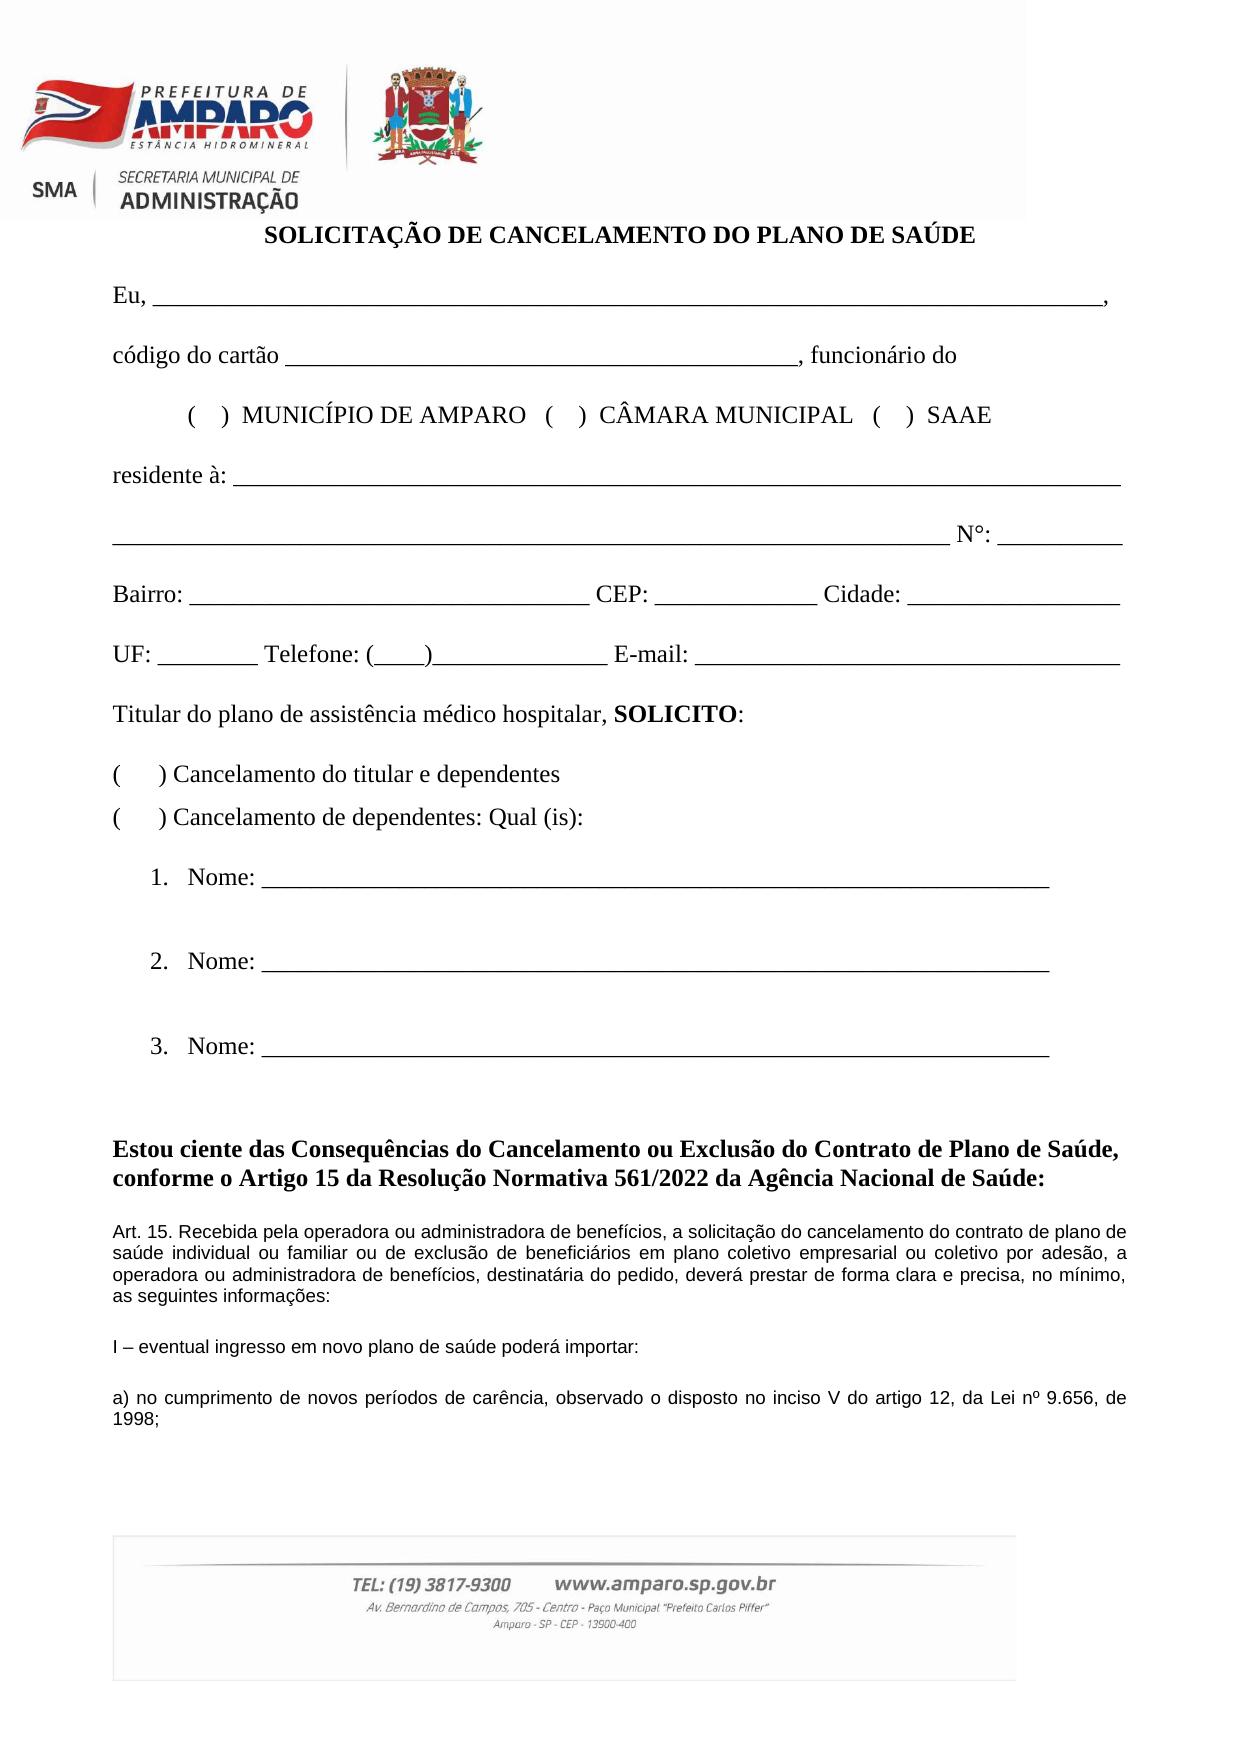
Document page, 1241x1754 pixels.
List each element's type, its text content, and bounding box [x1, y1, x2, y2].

text Estou ciente das Consequências do Cancelamento ou Exclusão do Contrato de Plano de Saúde, conforme o Artigo 15 da Resolução Normativa 561/2022 da Agência Nacional de Saúde: [112, 1134, 1128, 1191]
text Bairro: ________________________________ CEP: _____________ Cidade: _________________ [112, 579, 1128, 608]
text residente à: _______________________________________________________________________ [112, 460, 1128, 488]
picture [112, 1535, 1017, 1681]
picture [0, 0, 1028, 221]
text UF: ________ Telefone: (____)______________ E-mail: __________________________________ [112, 639, 1128, 668]
list Nome: _______________________________________________________________ [150, 946, 1128, 1017]
text ( ) MUNICÍPIO DE AMPARO ( ) CÂMARA MUNICIPAL ( ) SAAE [112, 400, 1128, 429]
text código do cartão _________________________________________, funcionário do [112, 340, 1128, 369]
text Eu, ____________________________________________________________________________, [112, 280, 1128, 309]
text Titular do plano de assistência médico hospitalar, SOLICITO: [112, 699, 1128, 728]
text Art. 15. Recebida pela operadora ou administradora de benefícios, a solicitação do cancelamento do contrato de plano de saúde individual ou familiar ou de exclusão de beneficiários em plano coletivo empresarial ou coletivo por adesão, a operadora ou administradora de benefícios, destinatária do pedido, deverá prestar de forma clara e precisa, no mínimo, as seguintes informações: [112, 1221, 1128, 1307]
text ( ) Cancelamento do titular e dependentes ( ) Cancelamento de dependentes: Qual (is): [112, 759, 1128, 831]
list Nome: _______________________________________________________________ [150, 1031, 1128, 1060]
list Nome: _______________________________________________________________ [150, 862, 1128, 932]
text I – eventual ingresso em novo plano de saúde poderá importar: [112, 1336, 1128, 1357]
text SOLICITAÇÃO DE CANCELAMENTO DO PLANO DE SAÚDE [112, 221, 1128, 249]
text a) no cumprimento de novos períodos de carência, observado o disposto no inciso V do artigo 12, da Lei nº 9.656, de 1998; [112, 1387, 1128, 1430]
text ___________________________________________________________________ N°: __________ [112, 519, 1128, 548]
